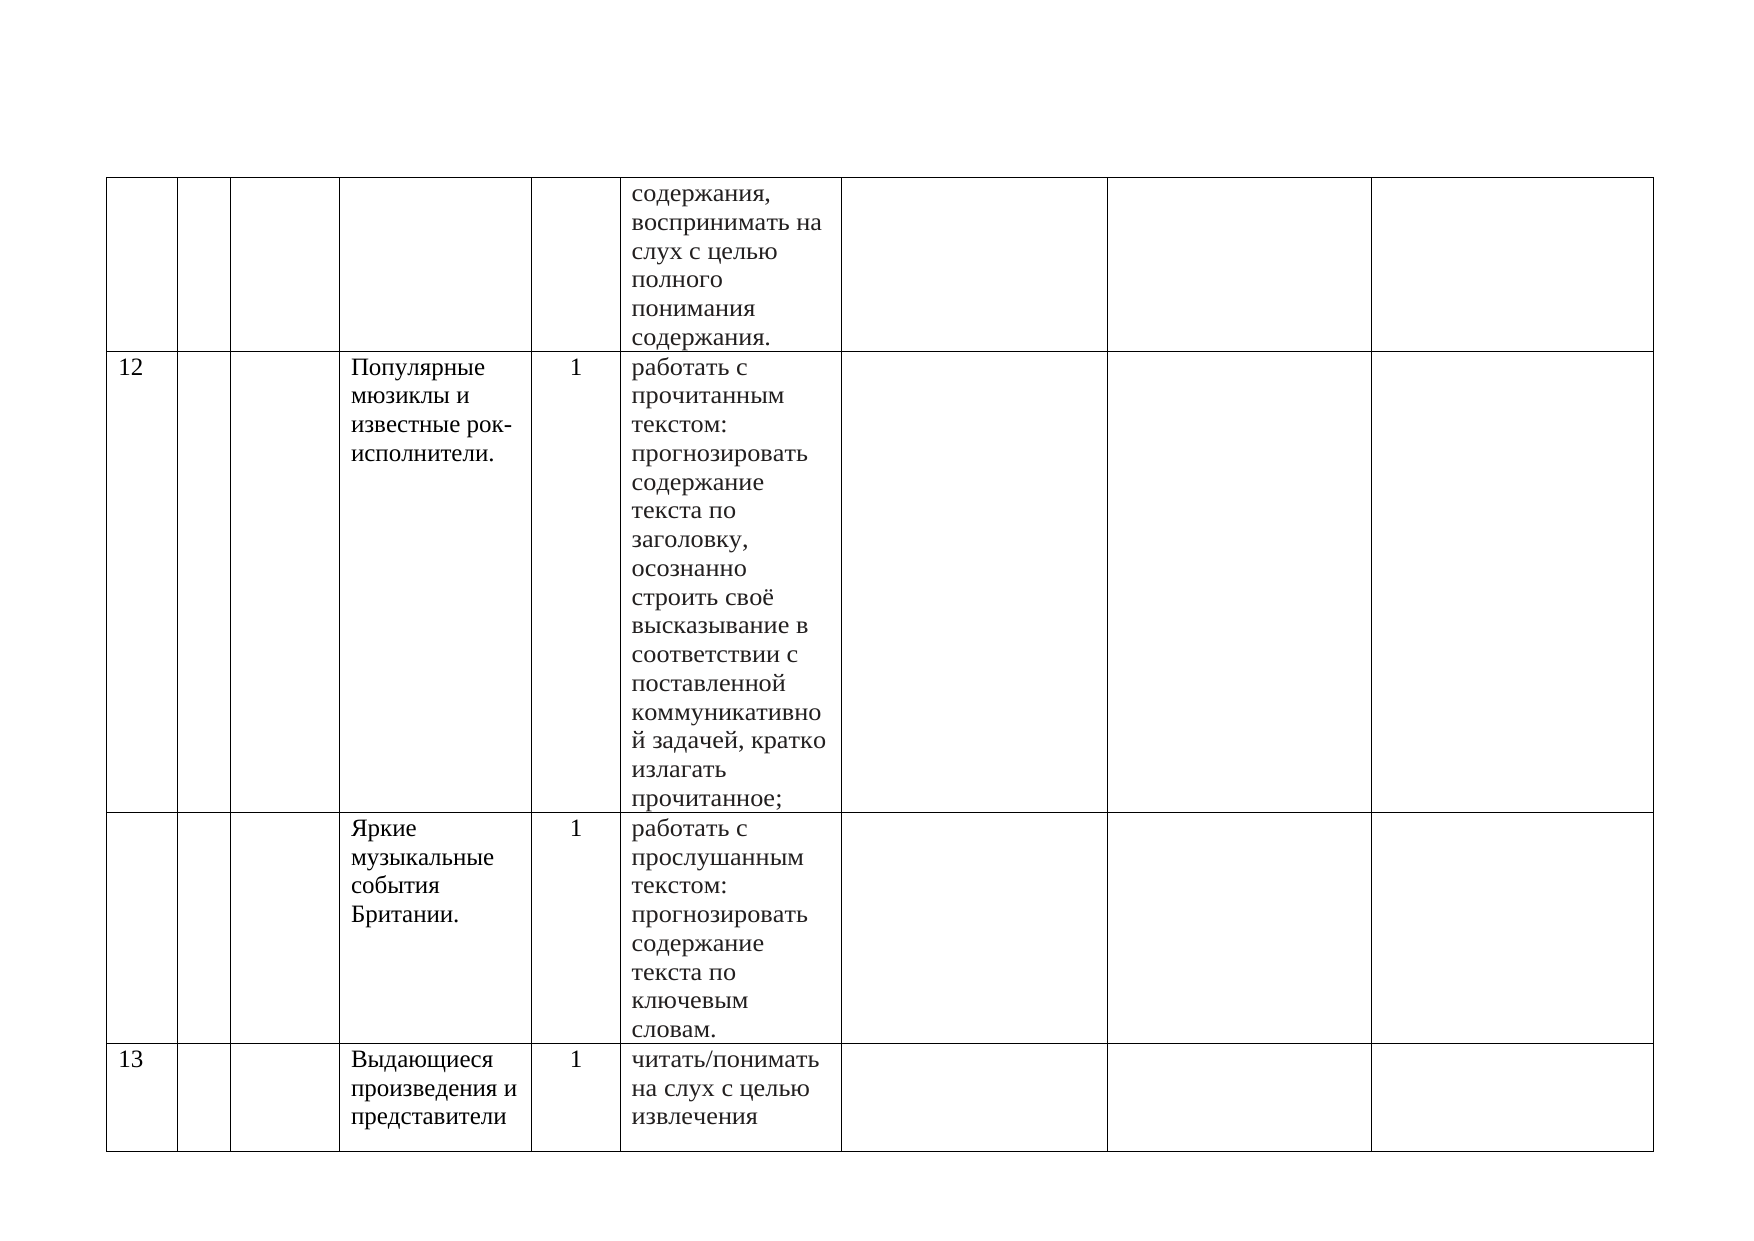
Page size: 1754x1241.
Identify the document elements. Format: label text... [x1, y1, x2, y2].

table_cell [1108, 1044, 1371, 1151]
table_cell 13 [107, 1044, 177, 1151]
table_cell 1 [532, 352, 620, 812]
table_cell [178, 813, 230, 1043]
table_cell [340, 1044, 531, 1151]
table_cell [231, 352, 339, 812]
table_cell 1 [532, 178, 620, 351]
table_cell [621, 1044, 841, 1151]
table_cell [340, 178, 531, 351]
table_cell [842, 813, 1107, 1043]
table_cell [107, 813, 177, 1043]
table_cell Яркие музыкальные события Британии. [340, 813, 531, 1043]
table_cell [178, 352, 230, 812]
table_cell [231, 178, 339, 351]
table_cell [842, 1044, 1107, 1151]
table_cell [1372, 813, 1653, 1043]
table_cell 1 [532, 813, 620, 1043]
table_cell [842, 352, 1107, 812]
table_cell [621, 178, 841, 351]
table_cell [1108, 178, 1371, 351]
table_cell [231, 1044, 339, 1151]
table_cell [178, 178, 230, 351]
table_cell [1108, 352, 1371, 812]
table_cell [178, 1044, 230, 1151]
table_cell 1 [532, 1044, 620, 1151]
table_cell [842, 178, 1107, 351]
table_cell [1372, 1044, 1653, 1151]
table_cell Популярные мюзиклы и известные рок-исполнители. [340, 352, 531, 812]
table_cell 11 [107, 178, 177, 351]
table_cell [1108, 813, 1371, 1043]
table_cell [1372, 352, 1653, 812]
table_cell работать с прослушанным текстом: прогнозировать содержание текста по ключевым словам. [621, 813, 841, 1043]
table_cell 12 [107, 352, 177, 812]
table_cell работать с прочитанным текстом: прогнозировать содержание текста по заголовку, осознанно строить своё высказывание в соответствии с поставленной коммуникативной задачей, кратко излагать прочитанное; [621, 352, 841, 812]
table_cell [1372, 178, 1653, 351]
table_cell [231, 813, 339, 1043]
